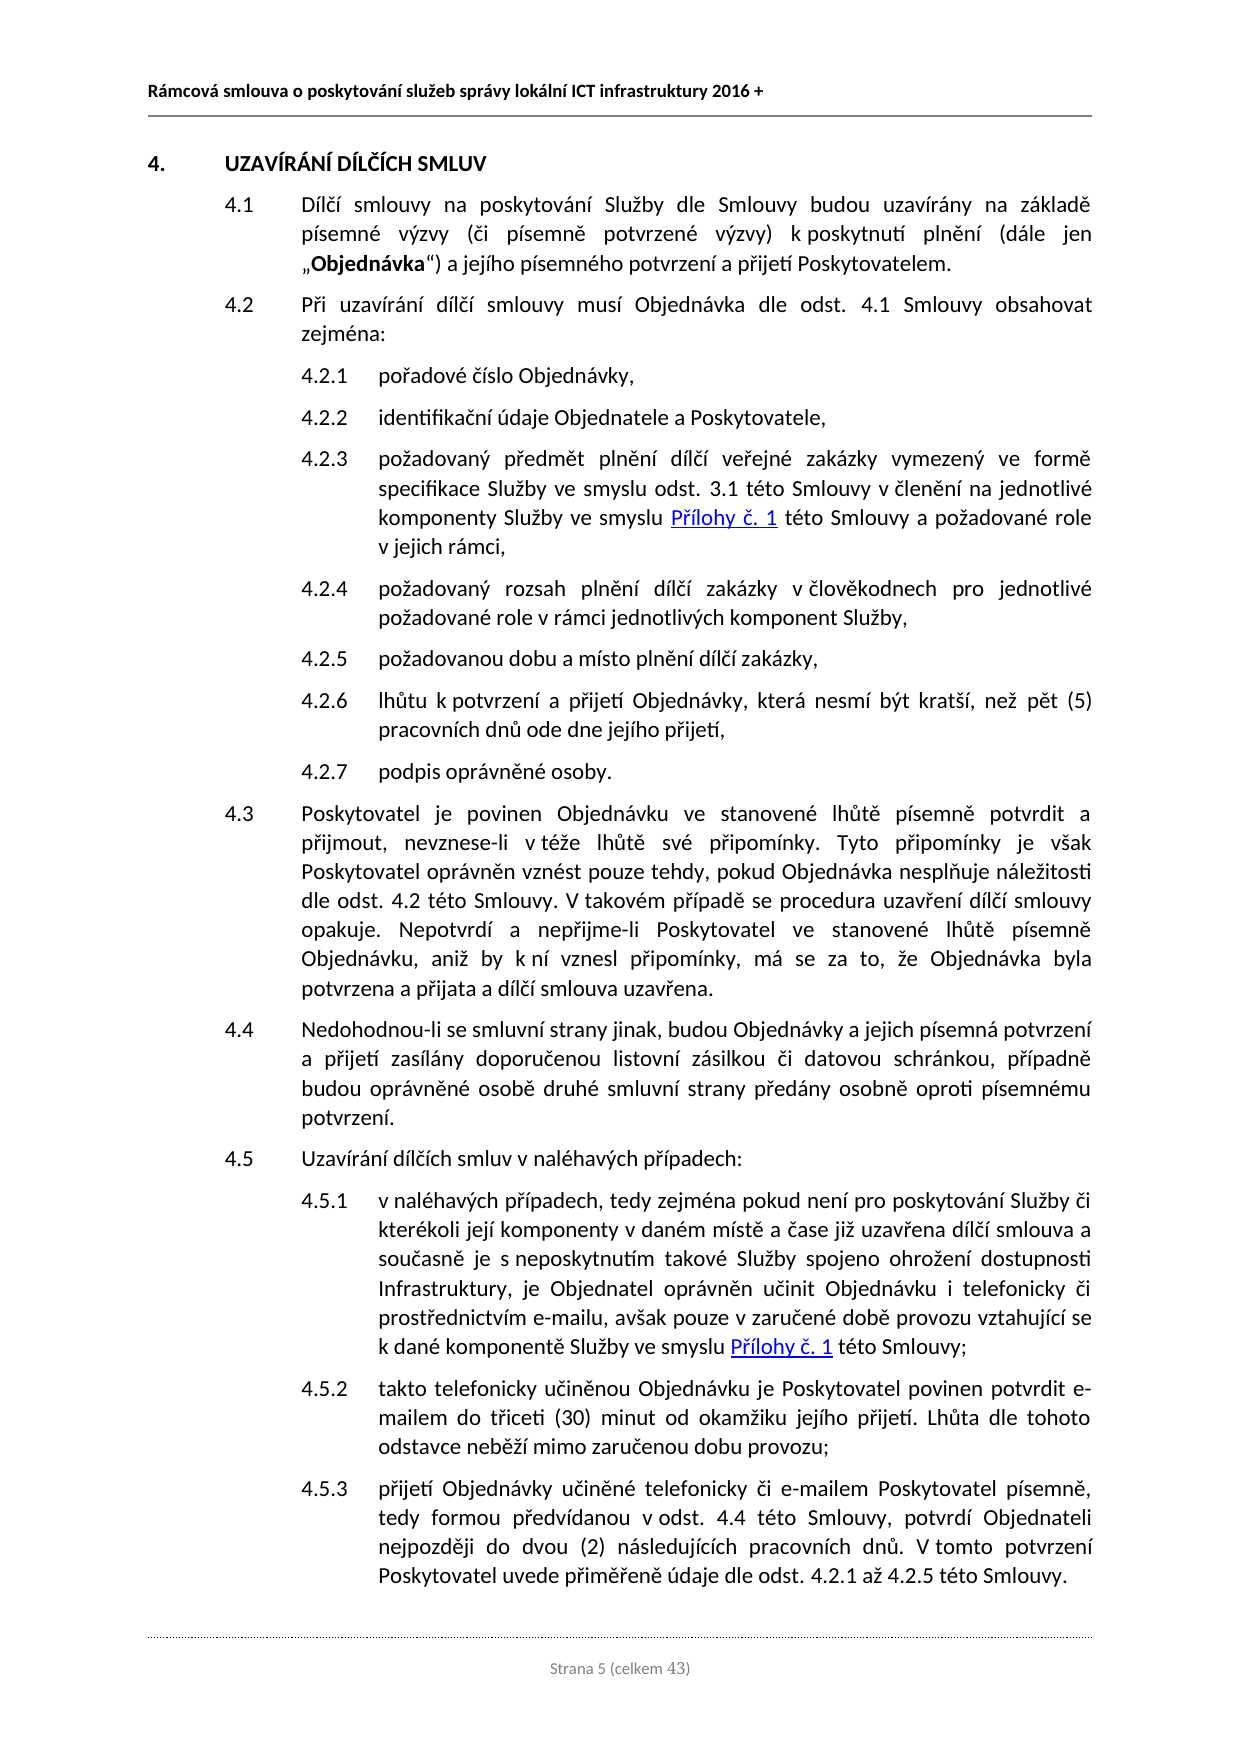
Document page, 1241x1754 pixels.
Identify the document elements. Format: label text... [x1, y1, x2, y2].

list takto telefonicky učiněnou Objednávku je Poskytovatel povinen potvrdit e-mailem do třiceti (30) minut od okamžiku jejího přijetí. Lhůta dle tohoto odstavce neběží mimo zaručenou dobu provozu; [301, 1373, 1092, 1460]
list požadovanou dobu a místo plnění dílčí zakázky, [301, 643, 1092, 673]
list přijetí Objednávky učiněné telefonicky či e-mailem Poskytovatel písemně, tedy formou předvídanou v odst. 4.4 této Smlouvy, potvrdí Objednateli nejpozději do dvou (2) následujících pracovních dnů. V tomto potvrzení Poskytovatel uvede přiměřeně údaje dle odst. 4.2.1 až 4.2.5 této Smlouvy. [301, 1473, 1092, 1589]
text Uzavírání dílčích smluv v naléhavých případech: [224, 1143, 1092, 1173]
text UZAVÍRÁNÍ DÍLČÍCH SMLUV [148, 148, 1092, 177]
text Nedohodnou-li se smluvní strany jinak, budou Objednávky a jejich písemná potvrzení a přijetí zasílány doporučenou listovní zásilkou či datovou schránkou, případně budou oprávněné osobě druhé smluvní strany předány osobně oproti písemnému potvrzení. [224, 1014, 1092, 1131]
list v naléhavých případech, tedy zejména pokud není pro poskytování Služby či kterékoli její komponenty v daném místě a čase již uzavřena dílčí smlouva a současně je s neposkytnutím takové Služby spojeno ohrožení dostupnosti Infrastruktury, je Objednatel oprávněn učinit Objednávku i telefonicky či prostřednictvím e-mailu, avšak pouze v zaručené době provozu vztahující se k dané komponentě Služby ve smyslu Přílohy č. 1 této Smlouvy; [301, 1185, 1092, 1360]
list požadovaný rozsah plnění dílčí zakázky v člověkodnech pro jednotlivé požadované role v rámci jednotlivých komponent Služby, [301, 573, 1092, 631]
text Při uzavírání dílčí smlouvy musí Objednávka dle odst. 4.1 Smlouvy obsahovat zejména: [224, 289, 1092, 348]
list lhůtu k potvrzení a přijetí Objednávky, která nesmí být kratší, než pět (5) pracovních dnů ode dne jejího přijetí, [301, 685, 1092, 743]
list požadovaný předmět plnění dílčí veřejné zakázky vymezený ve formě specifikace Služby ve smyslu odst. 3.1 této Smlouvy v členění na jednotlivé komponenty Služby ve smyslu Přílohy č. 1 této Smlouvy a požadované role v jejich rámci, [301, 443, 1092, 560]
list identifikační údaje Objednatele a Poskytovatele, [301, 402, 1092, 431]
list podpis oprávněné osoby. [301, 756, 1092, 785]
text Poskytovatel je povinen Objednávku ve stanovené lhůtě písemně potvrdit a přijmout, nevznese-li v téže lhůtě své připomínky. Tyto připomínky je však Poskytovatel oprávněn vznést pouze tehdy, pokud Objednávka nesplňuje náležitosti dle odst. 4.2 této Smlouvy. V takovém případě se procedura uzavření dílčí smlouvy opakuje. Nepotvrdí a nepřijme-li Poskytovatel ve stanovené lhůtě písemně Objednávku, aniž by k ní vznesl připomínky, má se za to, že Objednávka byla potvrzena a přijata a dílčí smlouva uzavřena. [224, 798, 1092, 1002]
text Dílčí smlouvy na poskytování Služby dle Smlouvy budou uzavírány na základě písemné výzvy (či písemně potvrzené výzvy) k poskytnutí plnění (dále jen „Objednávka“) a jejího písemného potvrzení a přijetí Poskytovatelem. [224, 189, 1092, 277]
list pořadové číslo Objednávky, [301, 360, 1092, 389]
